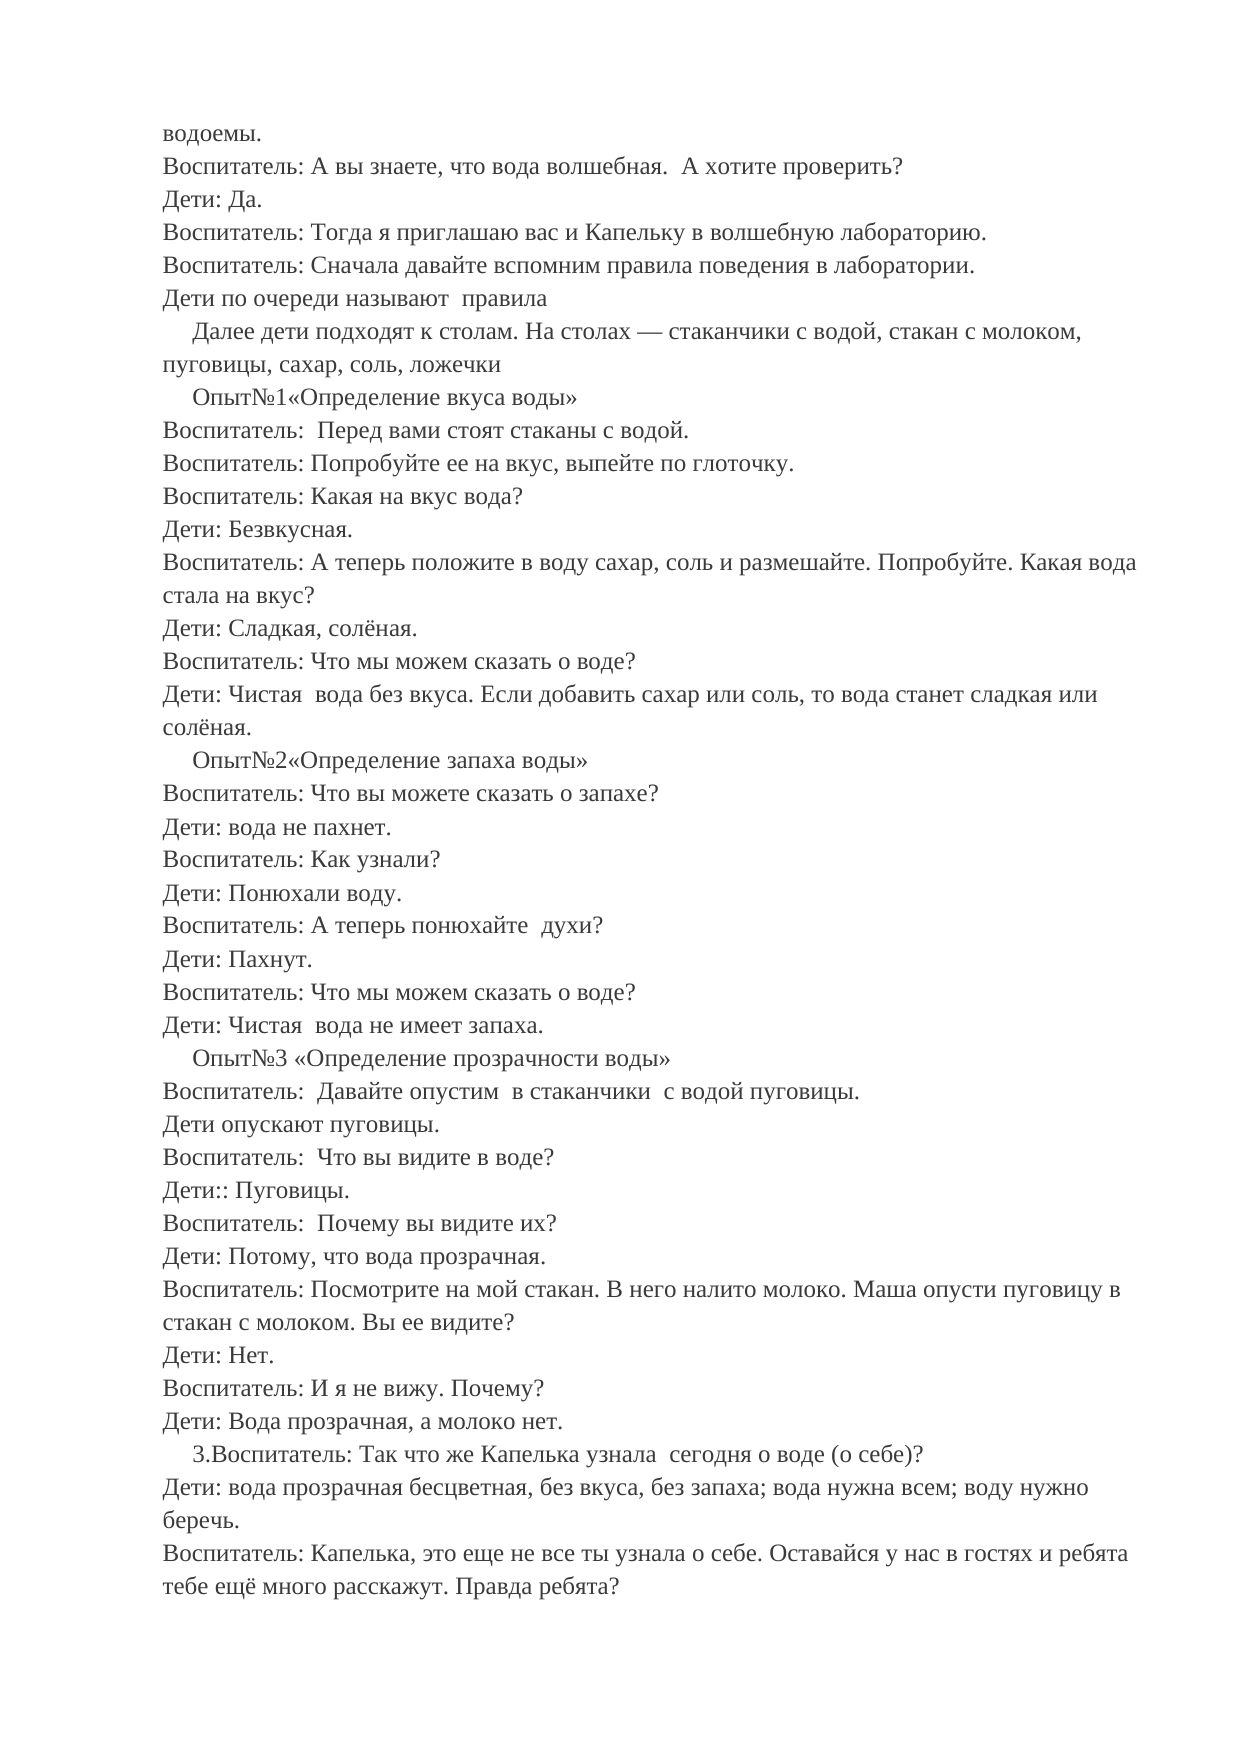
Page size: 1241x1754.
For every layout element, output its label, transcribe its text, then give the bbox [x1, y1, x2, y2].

text Опыт№3 «Определение прозрачности воды» Воспитатель: Давайте опустим в стаканчики с водой пуговицы. Дети опускают пуговицы. Воспитатель: Что вы видите в воде? Дети:: Пуговицы. Воспитатель: Почему вы видите их? Дети: Потому, что вода прозрачная. Воспитатель: Посмотрите на мой стакан. В него налито молоко. Маша опусти пуговицу в стакан с молоком. Вы ее видите? Дети: Нет. Воспитатель: И я не вижу. Почему? Дети: Вода прозрачная, а молоко нет. [162, 1043, 1152, 1435]
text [162, 118, 1152, 312]
text 3.Воспитатель: Так что же Капелька узнала сегодня о воде (о себе)? Дети: вода прозрачная бесцветная, без вкуса, без запаха; вода нужна всем; воду нужно беречь. Воспитатель: Капелька, это еще не все ты узнала о себе. Оставайся у нас в гостях и ребята тебе ещё много расскажут. Правда ребята? [162, 1439, 1152, 1600]
text Далее дети подходят к столам. На столах — стаканчики с водой, стакан с молоком, пуговицы, сахар, соль, ложечки [162, 316, 1152, 378]
text Опыт№2«Определение запаха воды» Воспитатель: Что вы можете сказать о запахе? Дети: вода не пахнет. Воспитатель: Как узнали? Дети: Понюхали воду. Воспитатель: А теперь понюхайте духи? Дети: Пахнут. Воспитатель: Что мы можем сказать о воде? Дети: Чистая вода не имеет запаха. [162, 746, 1152, 1038]
text Опыт№1«Определение вкуса воды» Воспитатель: Перед вами стоят стаканы с водой. Воспитатель: Попробуйте ее на вкус, выпейте по глоточку. Воспитатель: Какая на вкус вода? Дети: Безвкусная. Воспитатель: А теперь положите в воду сахар, соль и размешайте. Попробуйте. Какая вода стала на вкус? Дети: Сладкая, солёная. Воспитатель: Что мы можем сказать о воде? Дети: Чистая вода без вкуса. Если добавить сахар или соль, то вода станет сладкая или солёная. [162, 382, 1152, 741]
